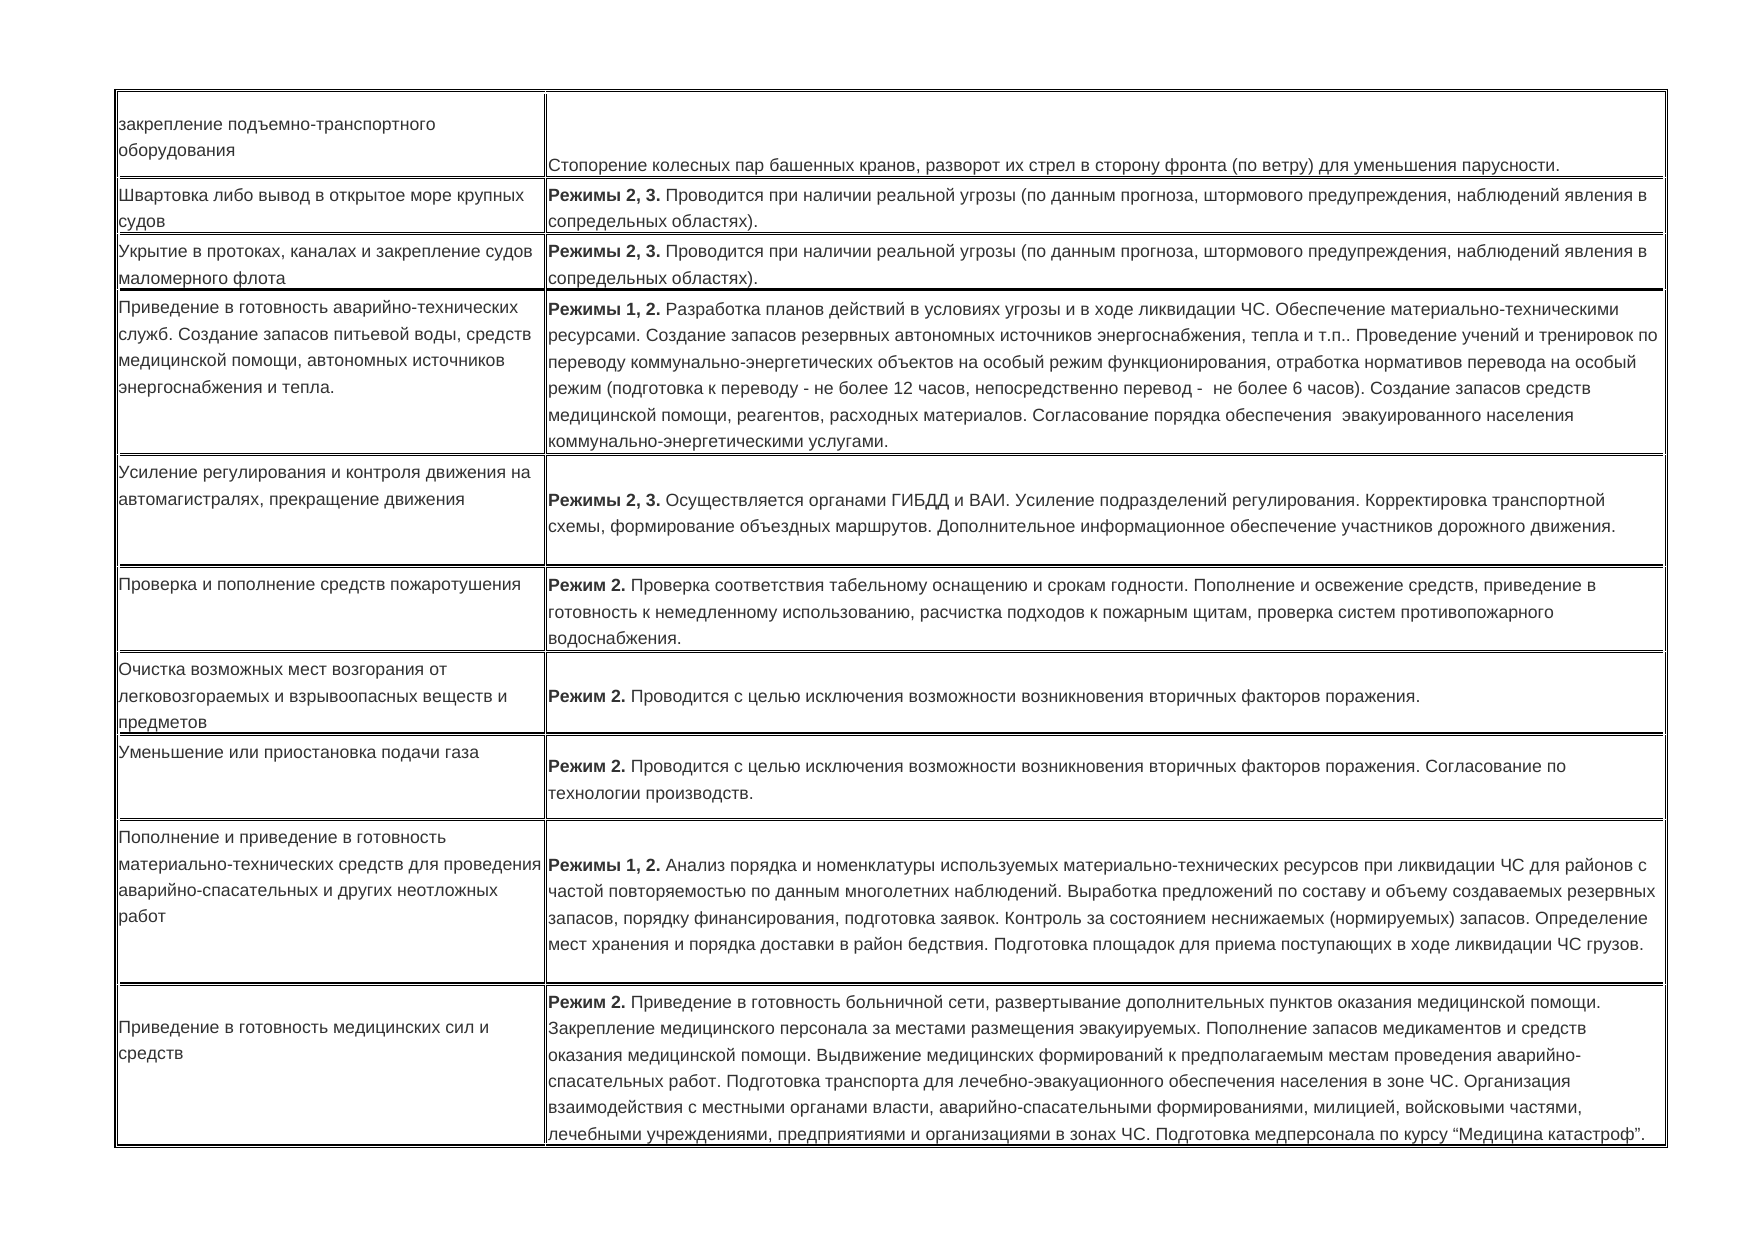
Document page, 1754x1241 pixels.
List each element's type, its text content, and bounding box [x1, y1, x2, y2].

table_cell Режимы 1, 2. Разработка планов действий в условиях угрозы и в ходе ликвидации ЧС. Обеспечение материально-техническими ресурсами. Создание запасов резервных автономных источников энергоснабжения, тепла и т.п.. Проведение учений и тренировок по переводу коммунально-энергетических объектов на особый режим функционирования, отработка нормативов перевода на особый режим (подготовка к переводу - не более 12 часов, непосредственно перевод - не более 6 часов). Создание запасов средств медицинской помощи, реагентов, расходных материалов. Согласование порядка обеспечения эвакуированного населения коммунально-энергетическими услугами. [547, 288, 1666, 452]
table_cell Режимы 2, 3. Осуществляется органами ГИБДД и ВАИ. Усиление подразделений регулирования. Корректировка транспортной схемы, формирование объездных маршрутов. Дополнительное информационное обеспечение участников дорожного движения. [547, 453, 1665, 564]
table_cell Режим 2. Проверка соответствия табельному оснащению и срокам годности. Пополнение и освежение средств, приведение в готовность к немедленному использованию, расчистка подходов к пожарным щитам, проверка систем противопожарного водоснабжения. [547, 564, 1665, 649]
table_cell Очистка возможных мест возгорания от легковозгораемых и взрывоопасных веществ и предметов [118, 650, 544, 732]
table_cell Укрытие в протоках, каналах и закрепление судов маломерного флота [116, 232, 546, 288]
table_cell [546, 92, 1665, 176]
table_cell Усиление регулирования и контроля движения на автомагистралях, прекращение движения [118, 453, 544, 564]
table_cell Проверка и пополнение средств пожаротушения [118, 564, 544, 649]
table_cell Швартовка либо вывод в открытое море крупных судов [116, 176, 546, 232]
table_cell Уменьшение или приостановка подачи газа [118, 732, 544, 817]
table_cell Режим 2. Проводится с целью исключения возможности возникновения вторичных факторов поражения. [547, 650, 1665, 732]
table_cell Приведение в готовность аварийно-технических служб. Создание запасов питьевой воды, средств медицинской помощи, автономных источников энергоснабжения и тепла. [116, 288, 544, 452]
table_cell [118, 92, 546, 176]
table_cell Режим 2. Проводится с целью исключения возможности возникновения вторичных факторов поражения. Согласование по технологии производств. [547, 732, 1665, 817]
table_cell Пополнение и приведение в готовность материально-технических средств для проведения аварийно-спасательных и других неотложных работ [118, 818, 544, 982]
table_cell Режимы 2, 3. Проводится при наличии реальной угрозы (по данным прогноза, штормового предупреждения, наблюдений явления в сопредельных областях). [546, 176, 1666, 232]
table_cell Приведение в готовность медицинских сил и средств [118, 982, 546, 1144]
table_cell Режим 2. Приведение в готовность больничной сети, развертывание дополнительных пунктов оказания медицинской помощи. Закрепление медицинского персонала за местами размещения эвакуируемых. Пополнение запасов медикаментов и средств оказания медицинской помощи. Выдвижение медицинских формирований к предполагаемым местам проведения аварийно-спасательных работ. Подготовка транспорта для лечебно-эвакуационного обеспечения населения в зоне ЧС. Организация взаимодействия с местными органами власти, аварийно-спасательными формированиями, милицией, войсковыми частями, лечебными учреждениями, предприятиями и организациями в зонах ЧС. Подготовка медперсонала по курсу “Медицина катастроф”. [546, 982, 1665, 1144]
table_cell Режимы 2, 3. Проводится при наличии реальной угрозы (по данным прогноза, штормового предупреждения, наблюдений явления в сопредельных областях). [546, 232, 1666, 288]
table_cell Режимы 1, 2. Анализ порядка и номенклатуры используемых материально-технических ресурсов при ликвидации ЧС для районов с частой повторяемостью по данным многолетних наблюдений. Выработка предложений по составу и объему создаваемых резервных запасов, порядку финансирования, подготовка заявок. Контроль за состоянием неснижаемых (нормируемых) запасов. Определение мест хранения и порядка доставки в район бедствия. Подготовка площадок для приема поступающих в ходе ликвидации ЧС грузов. [547, 818, 1665, 982]
